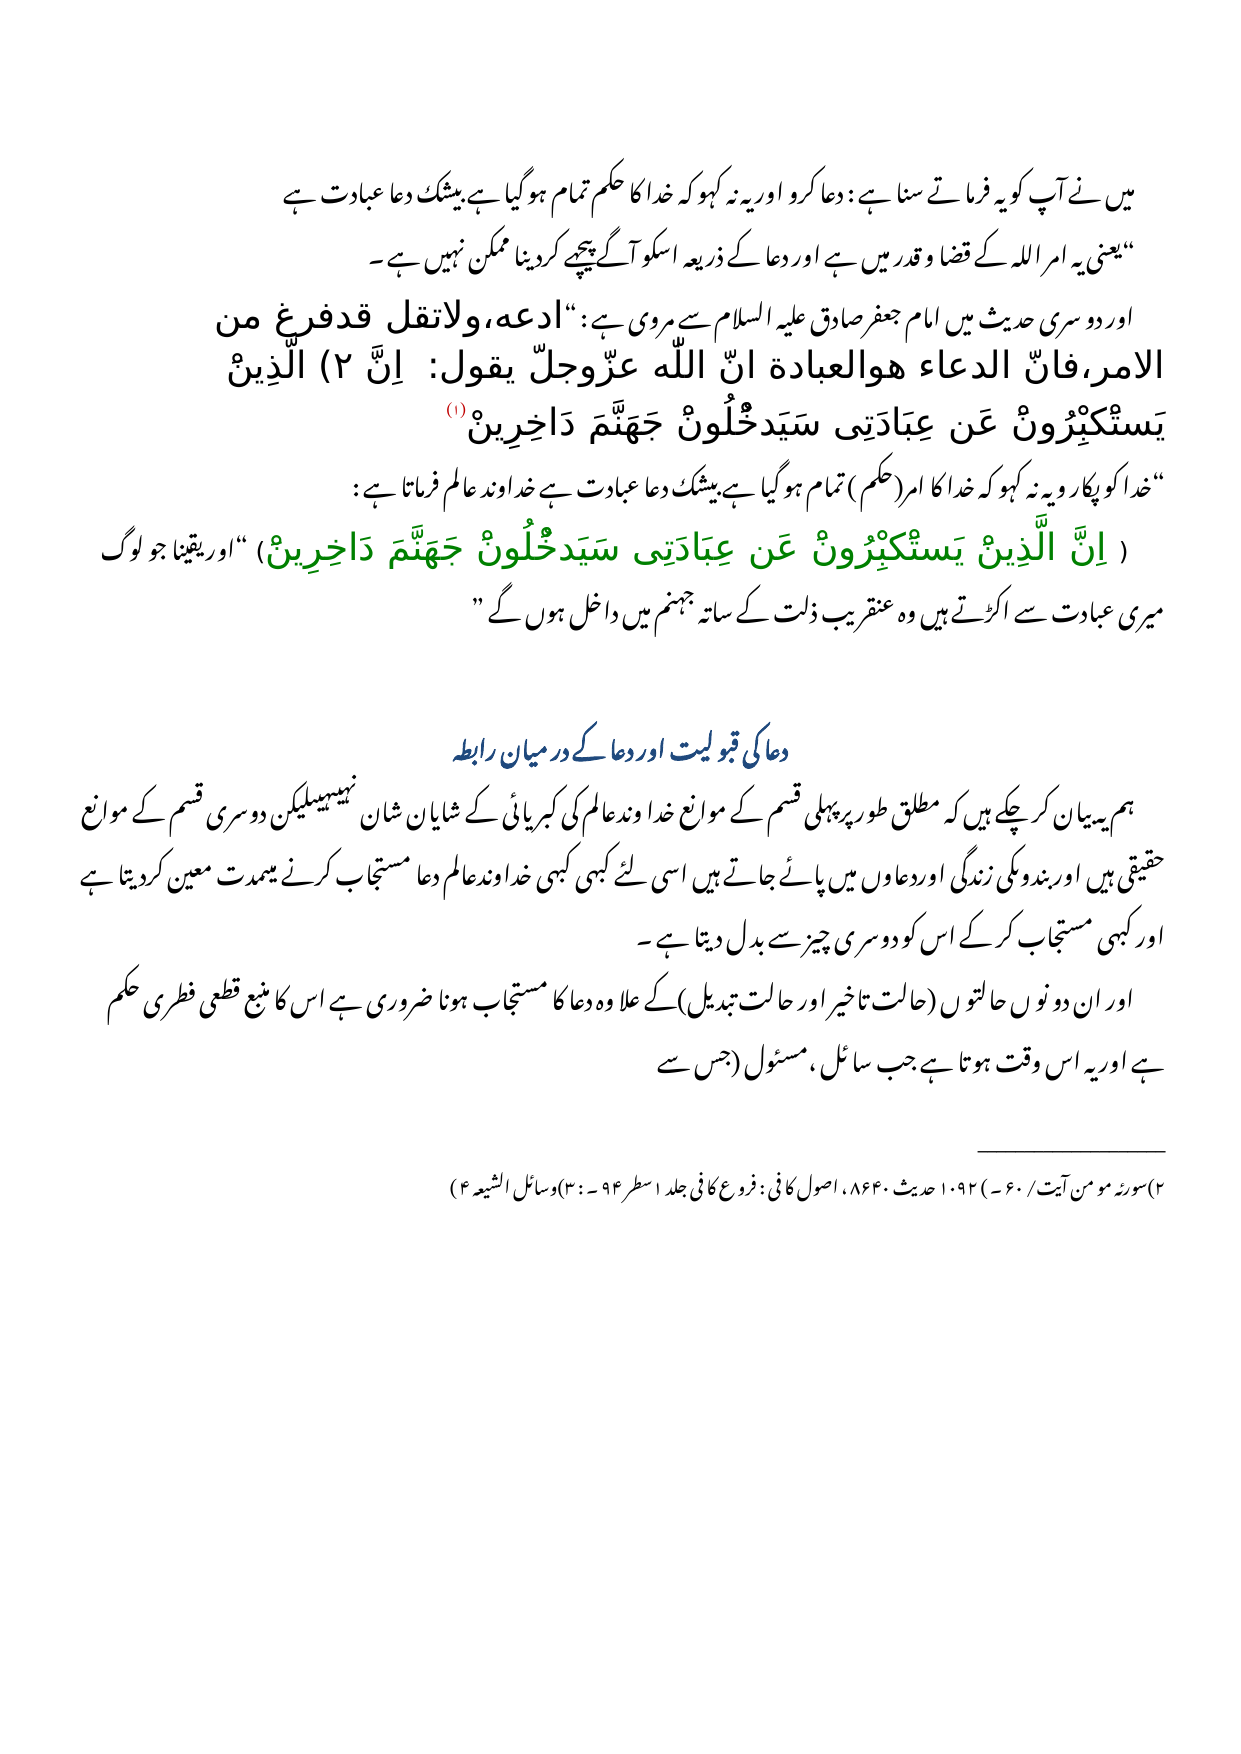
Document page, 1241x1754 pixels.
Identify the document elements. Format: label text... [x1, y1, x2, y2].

text اور ان دو نو ں حالتو ں (حالت تاخير اور حالت تبدیل)کے علا وہ دعا کا مستجاب ہونا ضروری ہے اس کا منبع قطعی فطری حکم ہے اور یہ اس وقت ہو تا ہے جب سا ئل ،مسئول (جس سے [75, 962, 1165, 1087]
text اور دو سری حدیث ميں امام جعفرصادق عليہ السلام سے مروی ہے : “ادعه،ولاتقل قدفرغ من الامر،فانّ الدعاء هوالعبادة انّ اللّٰه عزّوجلّ یقول: اِنَّ ٢) الَّذِینَْ یَستَْکبِْرُونَْ عَن عِبَادَتِی سَيَدخُْلُونَْ جَهَنَّمَ دَاخِرِینْ(١) “خدا کو پکار و یہ نہ کہو کہ خدا کا امر(حکم ) تمام ہو گيا ہے بيشک دعا عبادت ہے خداوند عالم فرماتا ہے : [75, 281, 1165, 512]
text ہم یہ بيان کر چکے ہيں کہ مطلق طورپرپہلی قسم کے موا نع خدا وندعالم کی کبر یائی کے شایان شان نہيںہيںليکن دوسری قسم کے موانع حقيقی ہيں اوربندوںکی زندگی اوردعاوں ميں پائے جاتے ہيں اسی لئے کبهی کبهی خداوندعالم دعا مستجاب کرنے ميںمدت معين کردیتا ہے اور کبهی مستجاب کر کے اس کو دوسر ی چيز سے بد ل دیتا ہے ۔ [75, 775, 1165, 962]
subtitle دعا کی قبو ليت اور دعا کے در ميان رابطہ [75, 712, 1165, 775]
text ____________________ ٢)سورئہ مو من آیت/ ۶٠ ۔ ) ١٠٩٢ حدیث ٨۶۴٠ ، اصول کا فی : فرو ع کا فی جلد ١سطر ٩۴ ۔ : ٣)وسائل الشيعہ ۴ ) [75, 1112, 1165, 1206]
text “یعنی یہ امر الله کے قضا و قدر ميں ہے اور دعا کے ذر یعہ اسکو آگے پيچهے کردینا ممکن نہيں ہے ۔ [75, 219, 1165, 281]
text ( اِنَّ الَّذِینَْ یَستَْکبِْرُونَْ عَن عِبَادَتِی سَيَدخُْلُونَْ جَهَنَّمَ دَاخِرِینَْ) “اور یقينا جو لوگ ميری عبادت سے اکڑتے ہيں وہ عنقریب ذلت کے ساته جہنم ميں داخل ہوں گے ” [75, 512, 1165, 637]
text ميں نے آپ کو یہ فرما تے سنا ہے : دعا کرو اور یہ نہ کہو کہ خدا کا حکم تمام ہو گيا ہے بيشک دعا عبادت ہے [75, 156, 1165, 219]
